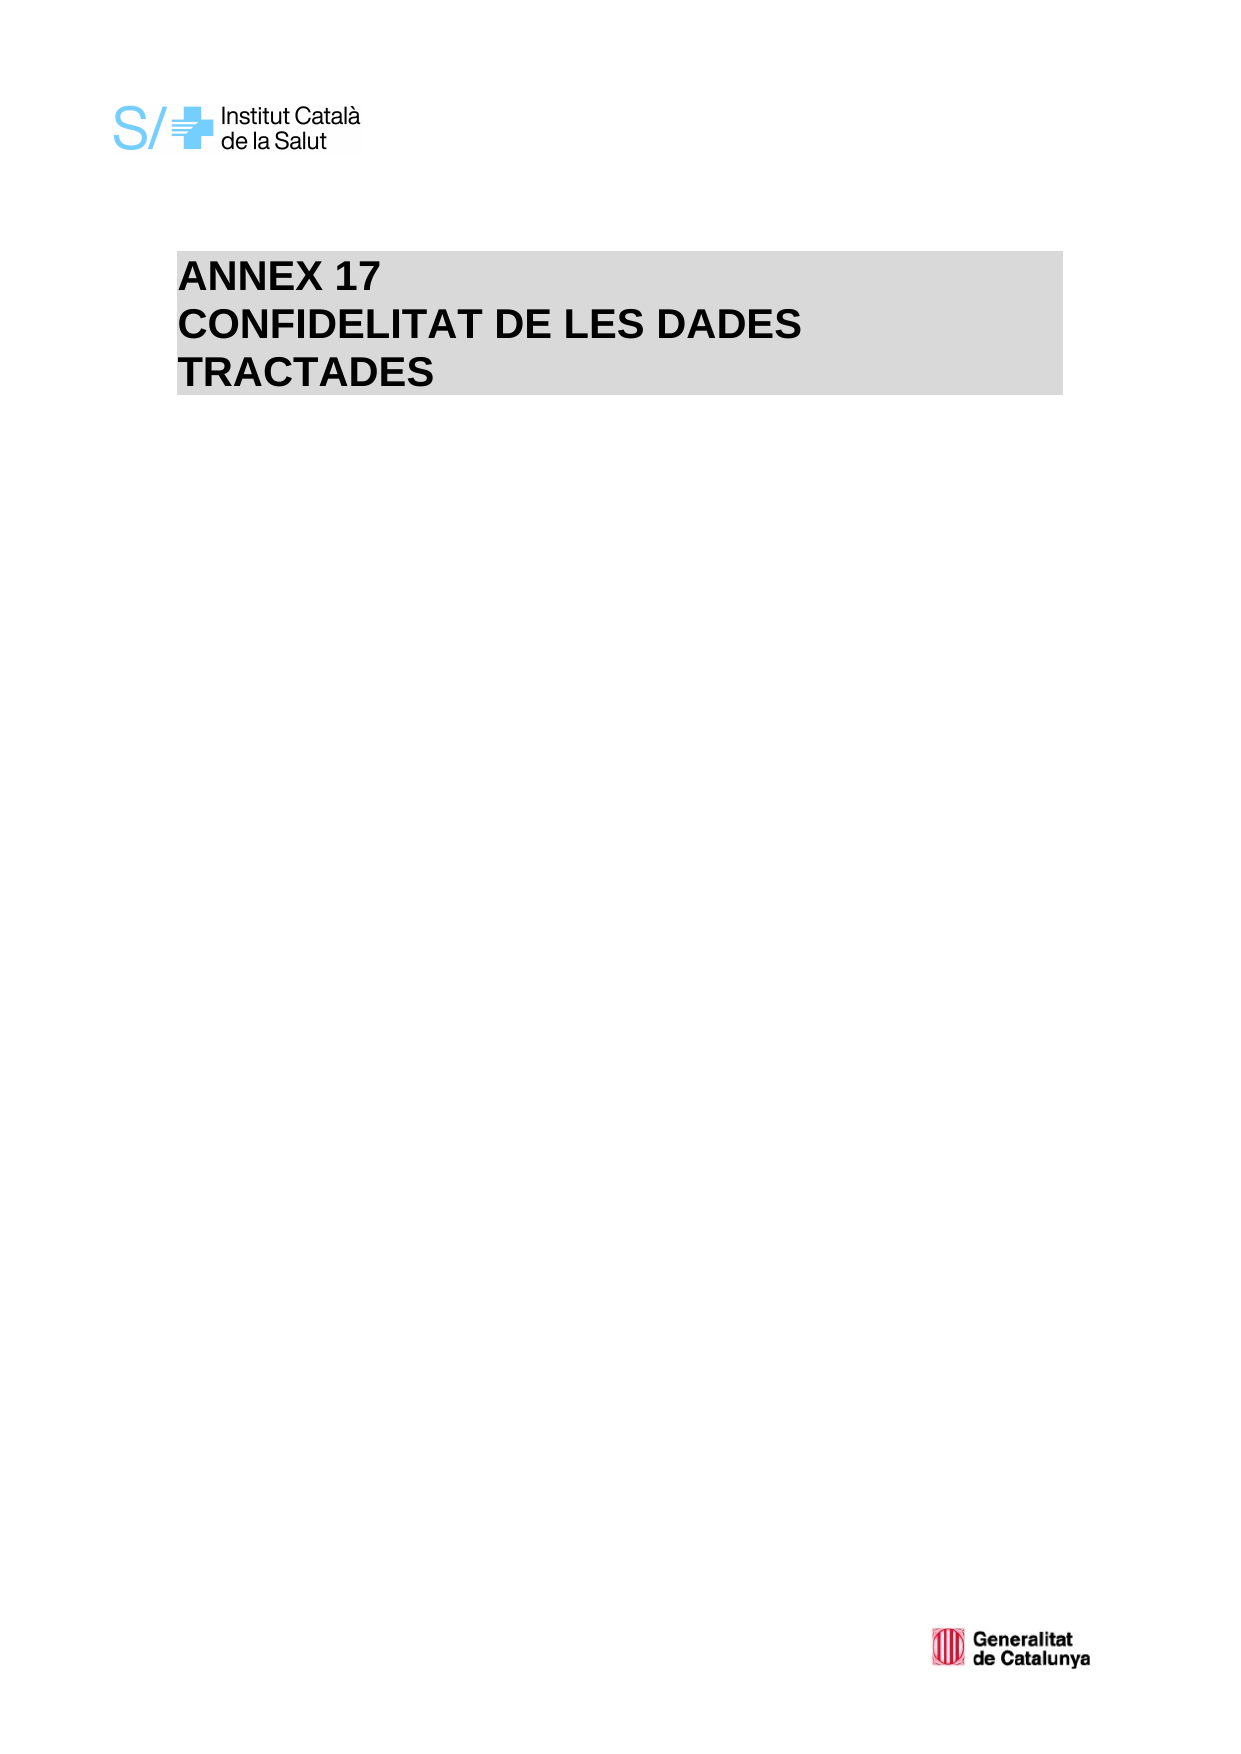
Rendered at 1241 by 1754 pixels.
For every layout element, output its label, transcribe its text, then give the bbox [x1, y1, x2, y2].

picture [112, 103, 363, 154]
picture [893, 1621, 1129, 1674]
text ANNEX 17 [177, 251, 1063, 299]
text CONFIDELITAT DE LES DADES TRACTADES [177, 299, 1063, 395]
